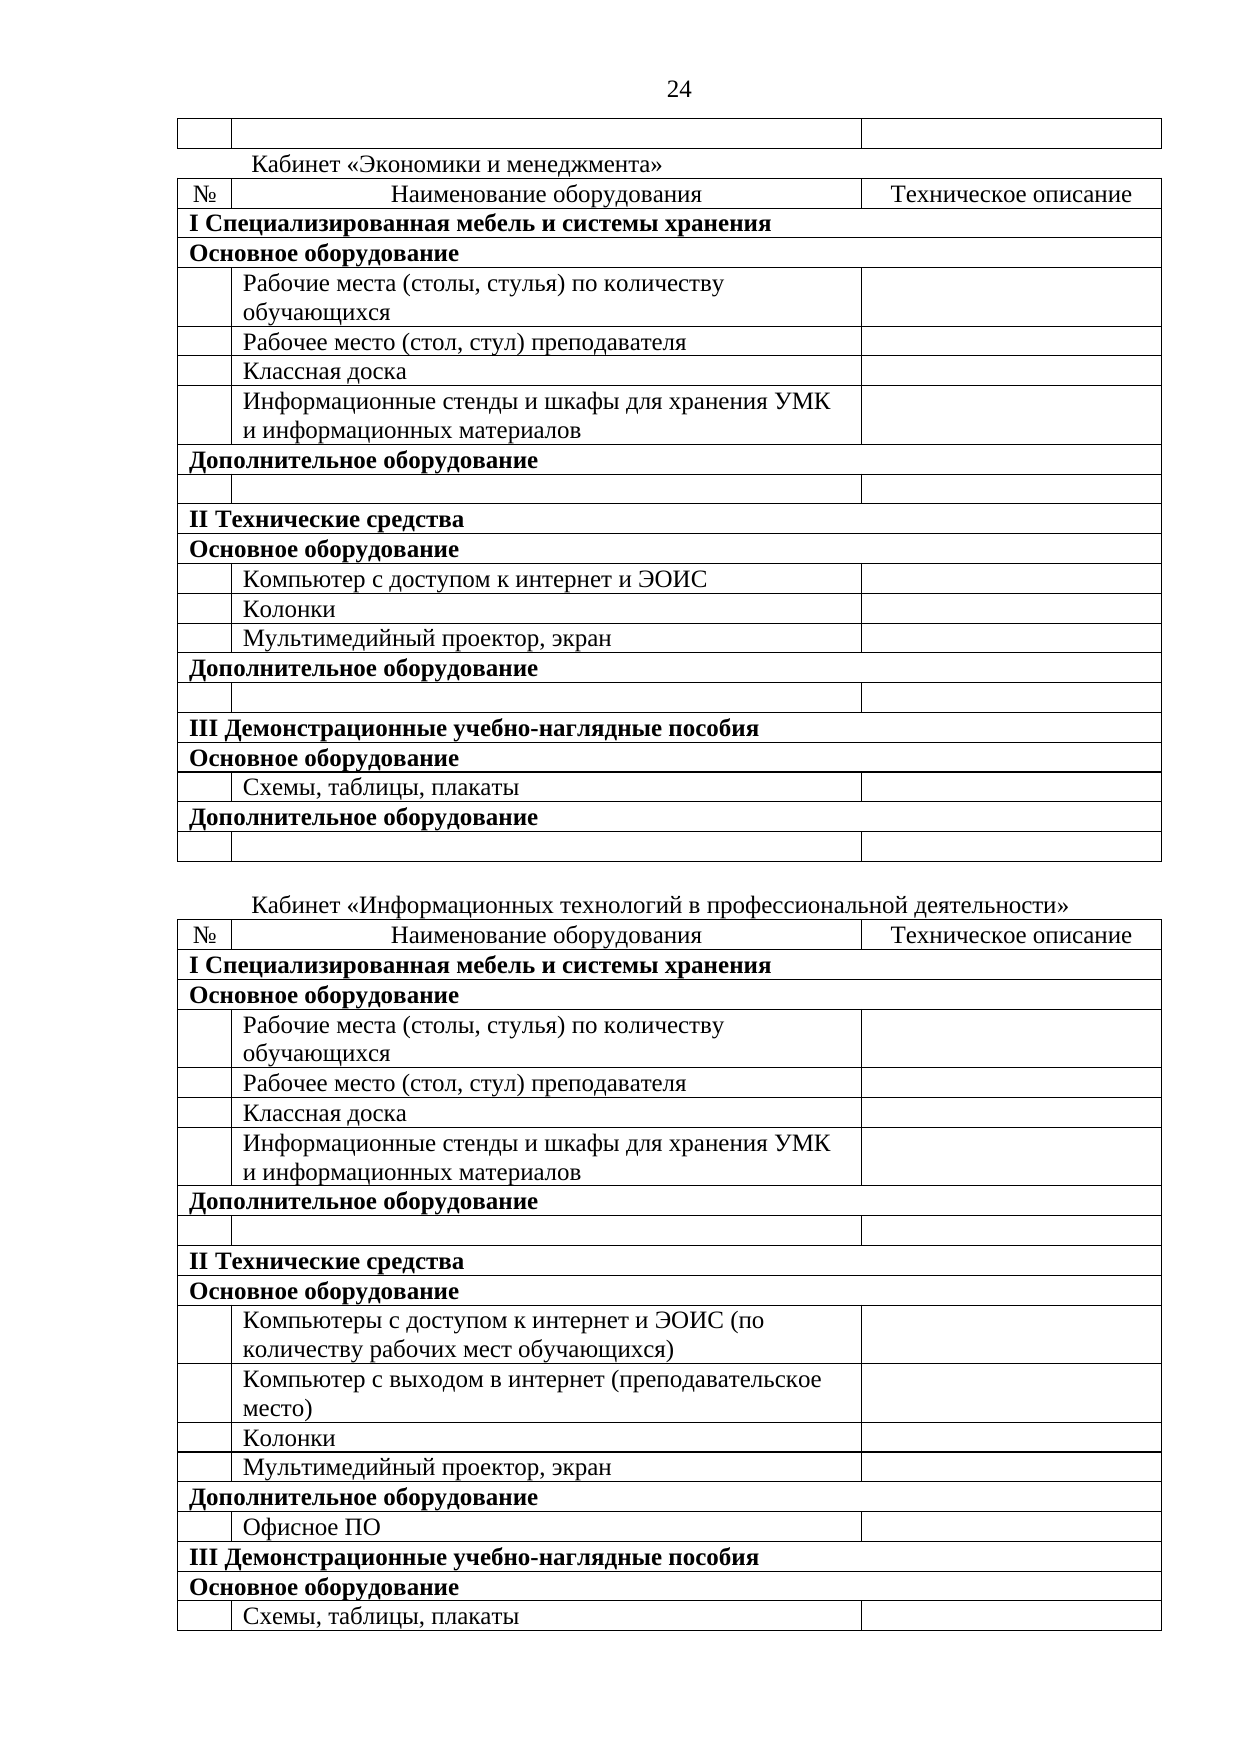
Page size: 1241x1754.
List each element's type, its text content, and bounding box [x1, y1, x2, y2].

table_cell Информационные стенды и шкафы для хранения УМК и информационных материалов [232, 386, 861, 444]
table_cell Компьютер с выходом в интернет (преподавательское место) [232, 1364, 861, 1422]
table_cell [178, 564, 231, 593]
table_cell Основное оборудование [178, 1276, 1161, 1304]
table_cell [178, 119, 231, 148]
text Кабинет «Информационных технологий в профессиональной деятельности» [177, 891, 1181, 919]
table_cell [178, 624, 231, 652]
table_cell [178, 1216, 231, 1245]
table_cell II Технические средства [178, 1246, 1161, 1275]
table_cell [862, 1453, 1161, 1481]
table_cell Информационные стенды и шкафы для хранения УМК и информационных материалов [232, 1128, 861, 1185]
table_cell Основное оборудование [178, 534, 1161, 563]
table_cell [178, 1601, 231, 1630]
table_cell [862, 594, 1161, 622]
table_cell II Технические средства [178, 504, 1161, 533]
table_cell [178, 683, 231, 712]
table_cell [862, 624, 1161, 652]
table_cell [862, 1423, 1161, 1451]
table_cell [178, 1010, 231, 1067]
table_cell [178, 1098, 231, 1127]
table_header Техническое описание [862, 920, 1161, 949]
table_cell [862, 1216, 1161, 1245]
table_cell [862, 356, 1161, 385]
table_cell Рабочее место (стол, стул) преподавателя [232, 327, 861, 355]
table_header Наименование оборудования [232, 920, 861, 949]
table_cell [862, 386, 1161, 444]
table_cell Основное оборудование [178, 980, 1161, 1009]
table_cell [862, 1128, 1161, 1185]
table_header Наименование оборудования [232, 179, 861, 207]
table_cell [178, 1128, 231, 1185]
table_cell Мультимедийный проектор, экран [232, 1453, 861, 1481]
table_cell [232, 119, 861, 148]
table_cell [178, 268, 231, 326]
table_cell [862, 564, 1161, 593]
table_cell [862, 1068, 1161, 1097]
table_cell [862, 683, 1161, 712]
table_cell [862, 268, 1161, 326]
table_cell Офисное ПО [232, 1512, 861, 1541]
table_cell I Специализированная мебель и системы хранения [178, 950, 1161, 979]
table_cell Классная доска [232, 1098, 861, 1127]
table_cell [862, 1098, 1161, 1127]
table_cell [178, 773, 231, 801]
table_cell Колонки [232, 1423, 861, 1451]
table_cell [862, 773, 1161, 801]
table_cell Схемы, таблицы, плакаты [232, 773, 861, 801]
table_cell Рабочие места (столы, стулья) по количеству обучающихся [232, 268, 861, 326]
text Кабинет «Экономики и менеджмента» [177, 149, 1181, 178]
table_cell Рабочие места (столы, стулья) по количеству обучающихся [232, 1010, 861, 1067]
table_cell [178, 1512, 231, 1541]
table_cell [178, 327, 231, 355]
table_cell Классная доска [232, 356, 861, 385]
table_cell [232, 683, 861, 712]
table_cell [178, 1364, 231, 1422]
table_cell Основное оборудование [178, 238, 1161, 267]
table_cell [178, 386, 231, 444]
table_cell [178, 475, 231, 503]
table_cell Компьютеры с доступом к интернет и ЭОИС (по количеству рабочих мест обучающихся) [232, 1306, 861, 1363]
table_cell [862, 1512, 1161, 1541]
table_cell Основное оборудование [178, 1572, 1161, 1600]
table_cell Дополнительное оборудование [178, 1186, 1161, 1215]
table_cell [862, 1364, 1161, 1422]
table_cell [178, 1453, 231, 1481]
table_cell Колонки [232, 594, 861, 622]
table_cell [862, 119, 1161, 148]
table_cell III Демонстрационные учебно-наглядные пособия [178, 1542, 1161, 1571]
table_cell [178, 356, 231, 385]
table_cell Дополнительное оборудование [178, 1482, 1161, 1511]
table_cell Компьютер с доступом к интернет и ЭОИС [232, 564, 861, 593]
table_header № [178, 179, 231, 207]
table_cell Дополнительное оборудование [178, 802, 1161, 831]
table_cell [178, 1306, 231, 1363]
table_cell [178, 1423, 231, 1451]
table_cell [862, 327, 1161, 355]
table_cell Основное оборудование [178, 743, 1161, 771]
table_cell Дополнительное оборудование [178, 445, 1161, 473]
table_cell [178, 832, 231, 861]
table_cell [232, 475, 861, 503]
table_cell Схемы, таблицы, плакаты [232, 1601, 861, 1630]
table_cell I Специализированная мебель и системы хранения [178, 209, 1161, 237]
table_cell [178, 594, 231, 622]
table_header Техническое описание [862, 179, 1161, 207]
table_cell [862, 475, 1161, 503]
table_cell [862, 832, 1161, 861]
table_cell [232, 1216, 861, 1245]
table_cell Дополнительное оборудование [178, 653, 1161, 682]
table_cell III Демонстрационные учебно-наглядные пособия [178, 713, 1161, 742]
table_cell Рабочее место (стол, стул) преподавателя [232, 1068, 861, 1097]
table_cell Мультимедийный проектор, экран [232, 624, 861, 652]
table_cell [862, 1306, 1161, 1363]
table_header № [178, 920, 231, 949]
table_cell [232, 832, 861, 861]
table_cell [178, 1068, 231, 1097]
table_cell [862, 1601, 1161, 1630]
table_cell [862, 1010, 1161, 1067]
